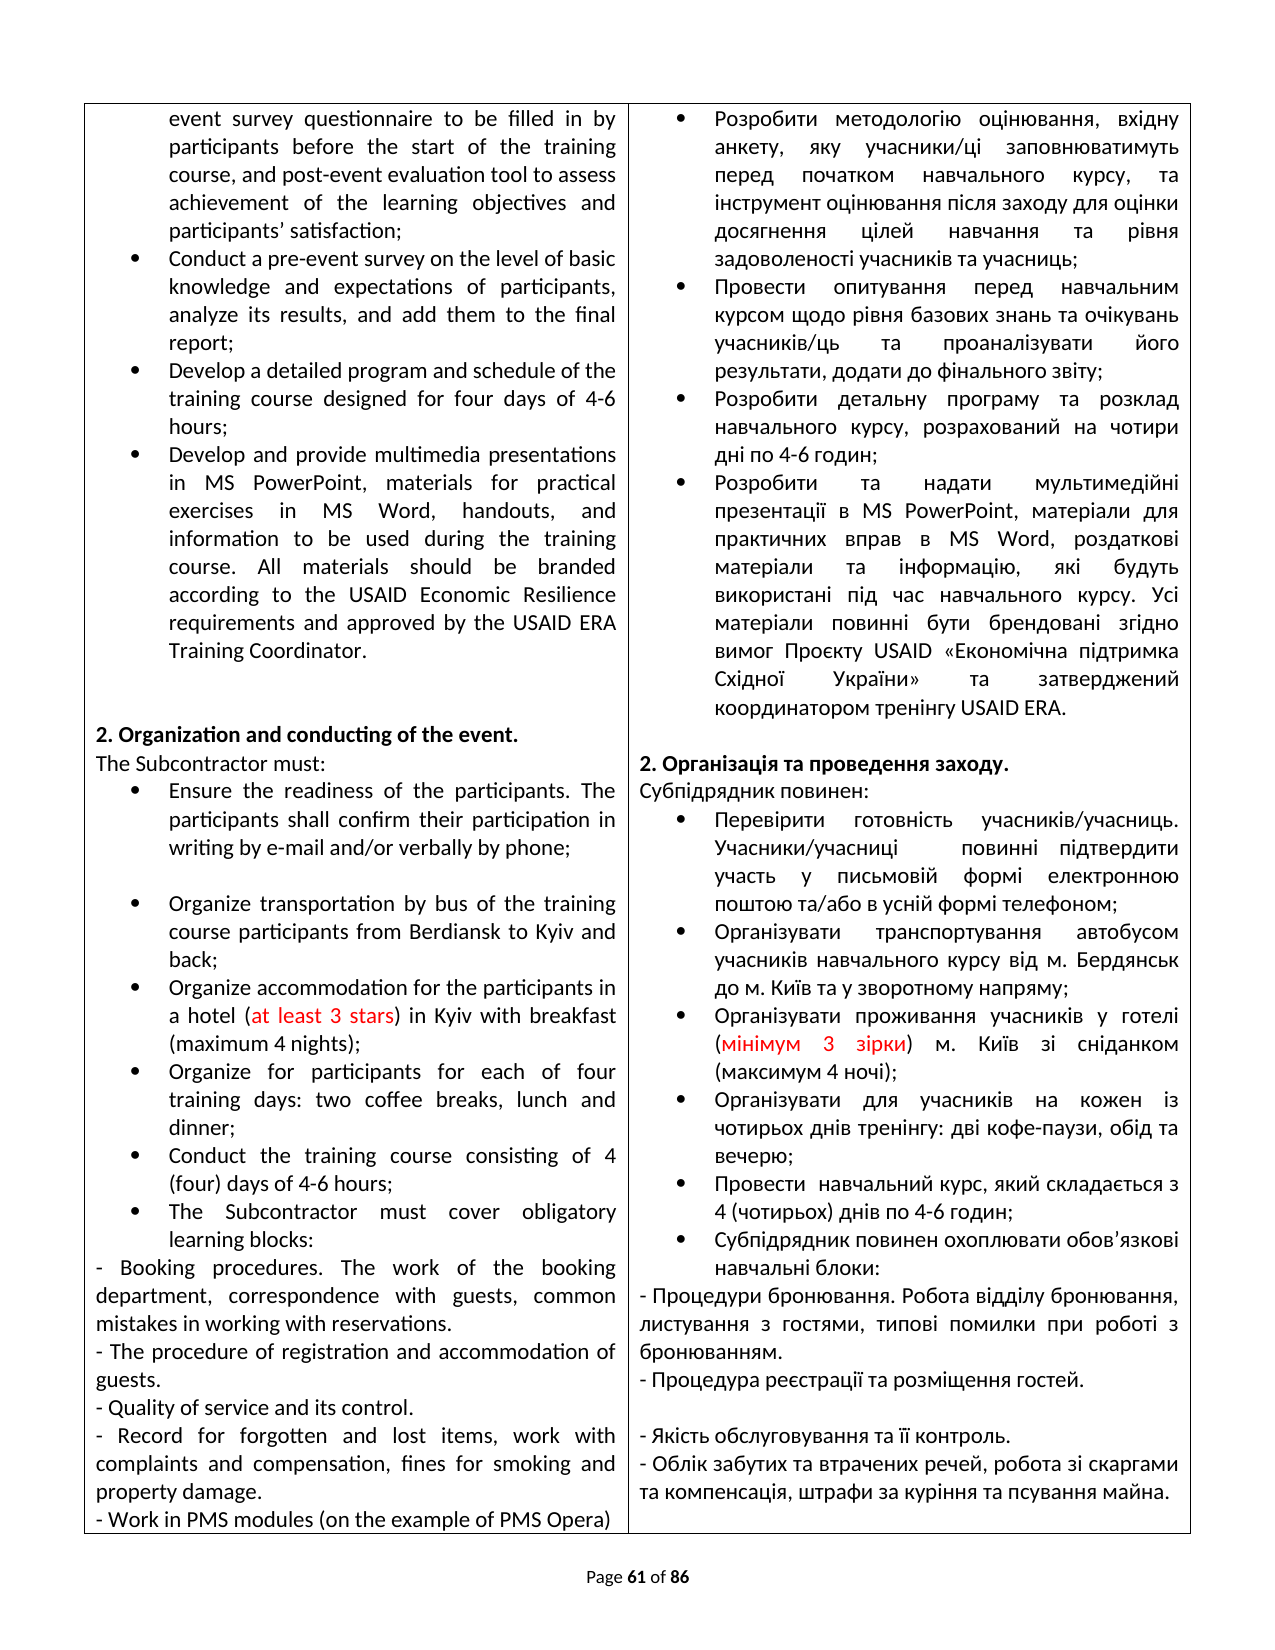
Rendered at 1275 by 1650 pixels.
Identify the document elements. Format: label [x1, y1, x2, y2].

table_cell [85, 104, 628, 1533]
table_cell [629, 104, 1190, 1533]
